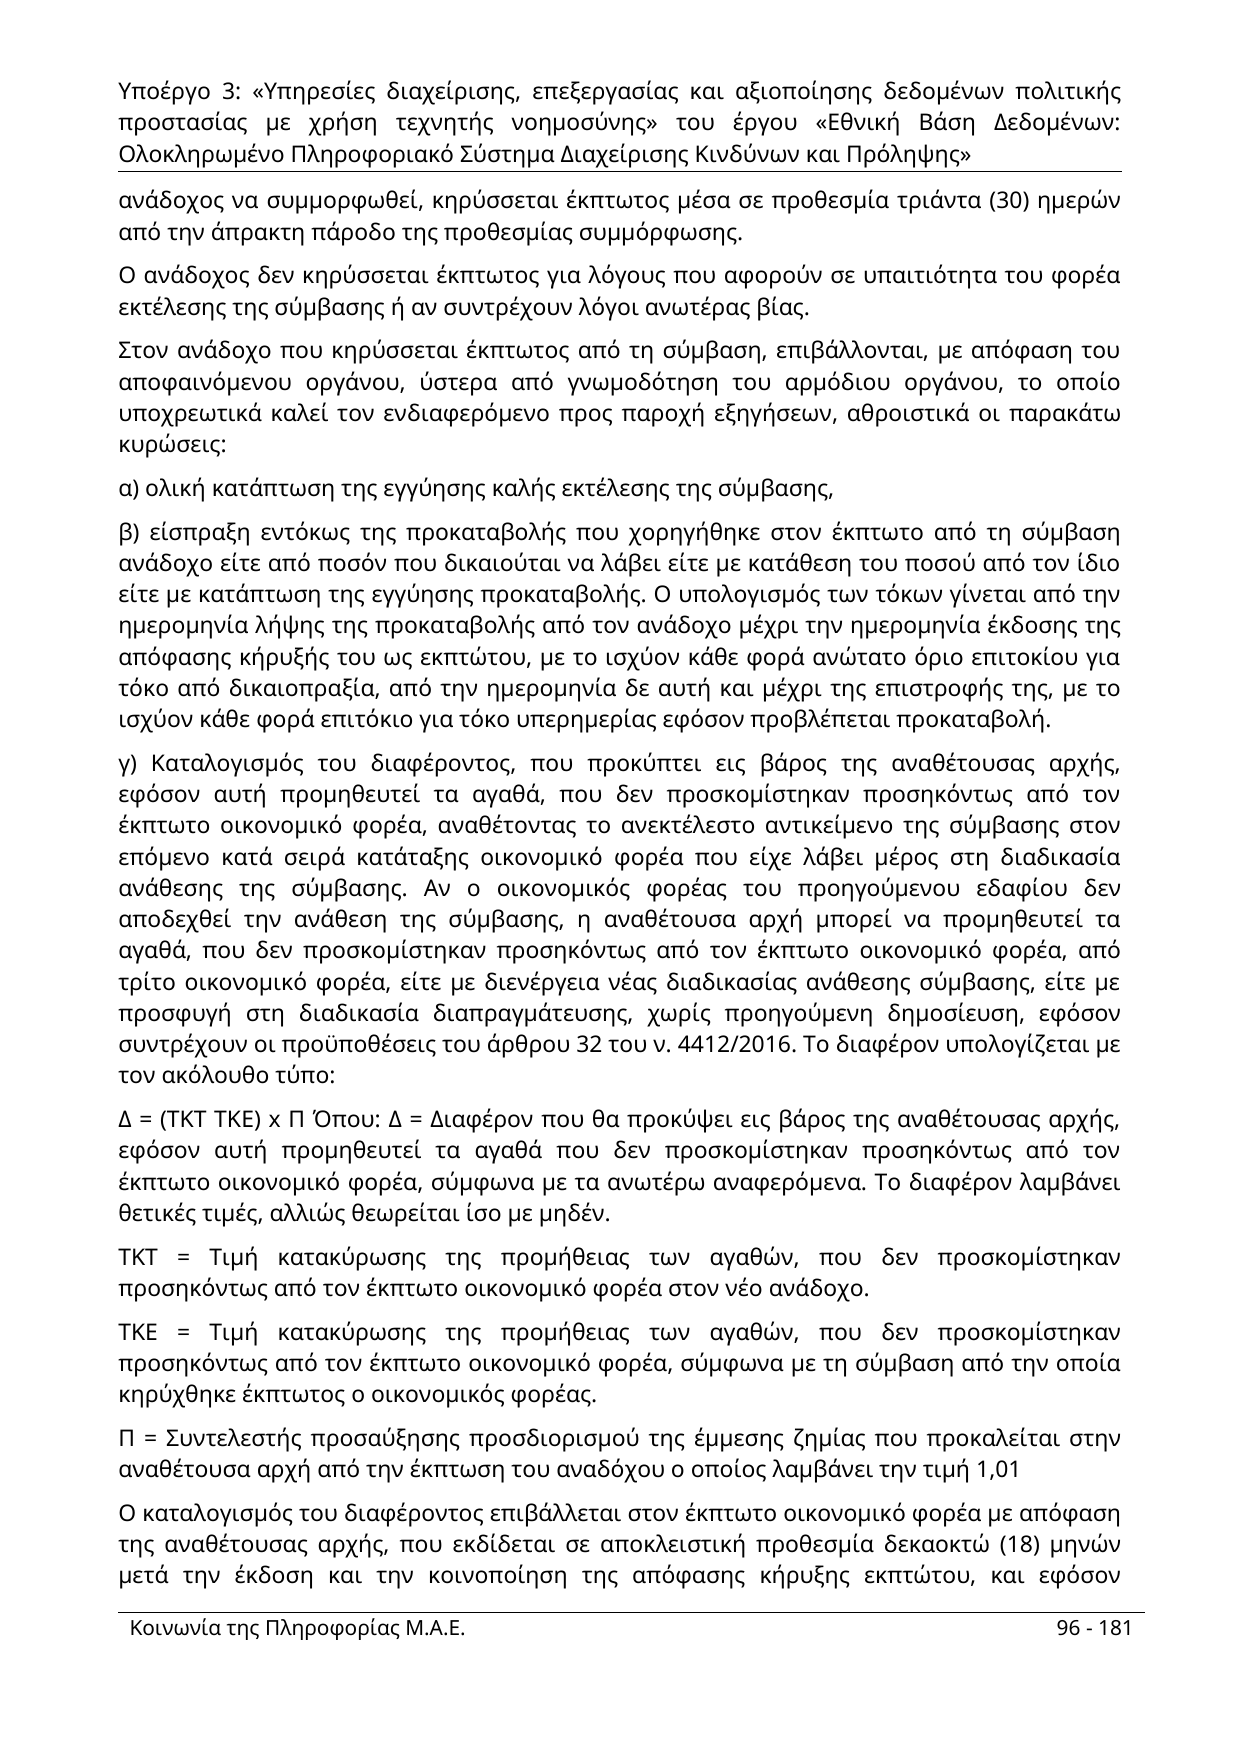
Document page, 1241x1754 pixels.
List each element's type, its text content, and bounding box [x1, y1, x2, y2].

text ΤΚΤ = Τιμή κατακύρωσης της προμήθειας των αγαθών, που δεν προσκομίστηκαν προσηκόντως από τον έκπτωτο οικονομικό φορέα στον νέο ανάδοχο. [118, 1241, 1122, 1303]
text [118, 184, 1122, 247]
text Π = Συντελεστής προσαύξησης προσδιορισμού της έμμεσης ζημίας που προκαλείται στην αναθέτουσα αρχή από την έκπτωση του αναδόχου ο οποίος λαμβάνει την τιμή 1,01 [118, 1422, 1122, 1484]
text Στον ανάδοχο που κηρύσσεται έκπτωτος από τη σύμβαση, επιβάλλονται, με απόφαση του αποφαινόμενου οργάνου, ύστερα από γνωμοδότηση του αρμόδιου οργάνου, το οποίο υποχρεωτικά καλεί τον ενδιαφερόμενο προς παροχή εξηγήσεων, αθροιστικά οι παρακάτω κυρώσεις: [118, 334, 1122, 459]
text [118, 1497, 1122, 1591]
text Ο ανάδοχος δεν κηρύσσεται έκπτωτος για λόγους που αφορούν σε υπαιτιότητα του φορέα εκτέλεσης της σύμβασης ή αν συντρέχουν λόγοι ανωτέρας βίας. [118, 259, 1122, 322]
text α) ολική κατάπτωση της εγγύησης καλής εκτέλεσης της σύμβασης, [118, 472, 1122, 503]
text γ) Καταλογισμός του διαφέροντος, που προκύπτει εις βάρος της αναθέτουσας αρχής, εφόσον αυτή προμηθευτεί τα αγαθά, που δεν προσκομίστηκαν προσηκόντως από τον έκπτωτο οικονομικό φορέα, αναθέτοντας το ανεκτέλεστο αντικείμενο της σύμβασης στον επόμενο κατά σειρά κατάταξης οικονομικό φορέα που είχε λάβει μέρος στη διαδικασία ανάθεσης της σύμβασης. Αν ο οικονομικός φορέας του προηγούμενου εδαφίου δεν αποδεχθεί την ανάθεση της σύμβασης, η αναθέτουσα αρχή μπορεί να προμηθευτεί τα αγαθά, που δεν προσκομίστηκαν προσηκόντως από τον έκπτωτο οικονομικό φορέα, από τρίτο οικονομικό φορέα, είτε με διενέργεια νέας διαδικασίας ανάθεσης σύμβασης, είτε με προσφυγή στη διαδικασία διαπραγμάτευσης, χωρίς προηγούμενη δημοσίευση, εφόσον συντρέχουν οι προϋποθέσεις του άρθρου 32 του ν. 4412/2016. Το διαφέρον υπολογίζεται με τον ακόλουθο τύπο: [118, 747, 1122, 1091]
text ΤΚΕ = Τιμή κατακύρωσης της προμήθειας των αγαθών, που δεν προσκομίστηκαν προσηκόντως από τον έκπτωτο οικονομικό φορέα, σύμφωνα με τη σύμβαση από την οποία κηρύχθηκε έκπτωτος ο οικονομικός φορέας. [118, 1316, 1122, 1409]
text Δ = (ΤΚΤ ΤΚΕ) x Π Όπου: Δ = Διαφέρον που θα προκύψει εις βάρος της αναθέτουσας αρχής, εφόσον αυτή προμηθευτεί τα αγαθά που δεν προσκομίστηκαν προσηκόντως από τον έκπτωτο οικονομικό φορέα, σύμφωνα με τα ανωτέρω αναφερόμενα. Το διαφέρον λαμβάνει θετικές τιμές, αλλιώς θεωρείται ίσο με μηδέν. [118, 1103, 1122, 1228]
text β) είσπραξη εντόκως της προκαταβολής που χορηγήθηκε στον έκπτωτο από τη σύμβαση ανάδοχο είτε από ποσόν που δικαιούται να λάβει είτε με κατάθεση του ποσού από τον ίδιο είτε με κατάπτωση της εγγύησης προκαταβολής. Ο υπολογισμός των τόκων γίνεται από την ημερομηνία λήψης της προκαταβολής από τον ανάδοχο μέχρι την ημερομηνία έκδοσης της απόφασης κήρυξής του ως εκπτώτου, με το ισχύον κάθε φορά ανώτατο όριο επιτοκίου για τόκο από δικαιοπραξία, από την ημερομηνία δε αυτή και μέχρι της επιστροφής της, με το ισχύον κάθε φορά επιτόκιο για τόκο υπερημερίας εφόσον προβλέπεται προκαταβολή. [118, 516, 1122, 734]
